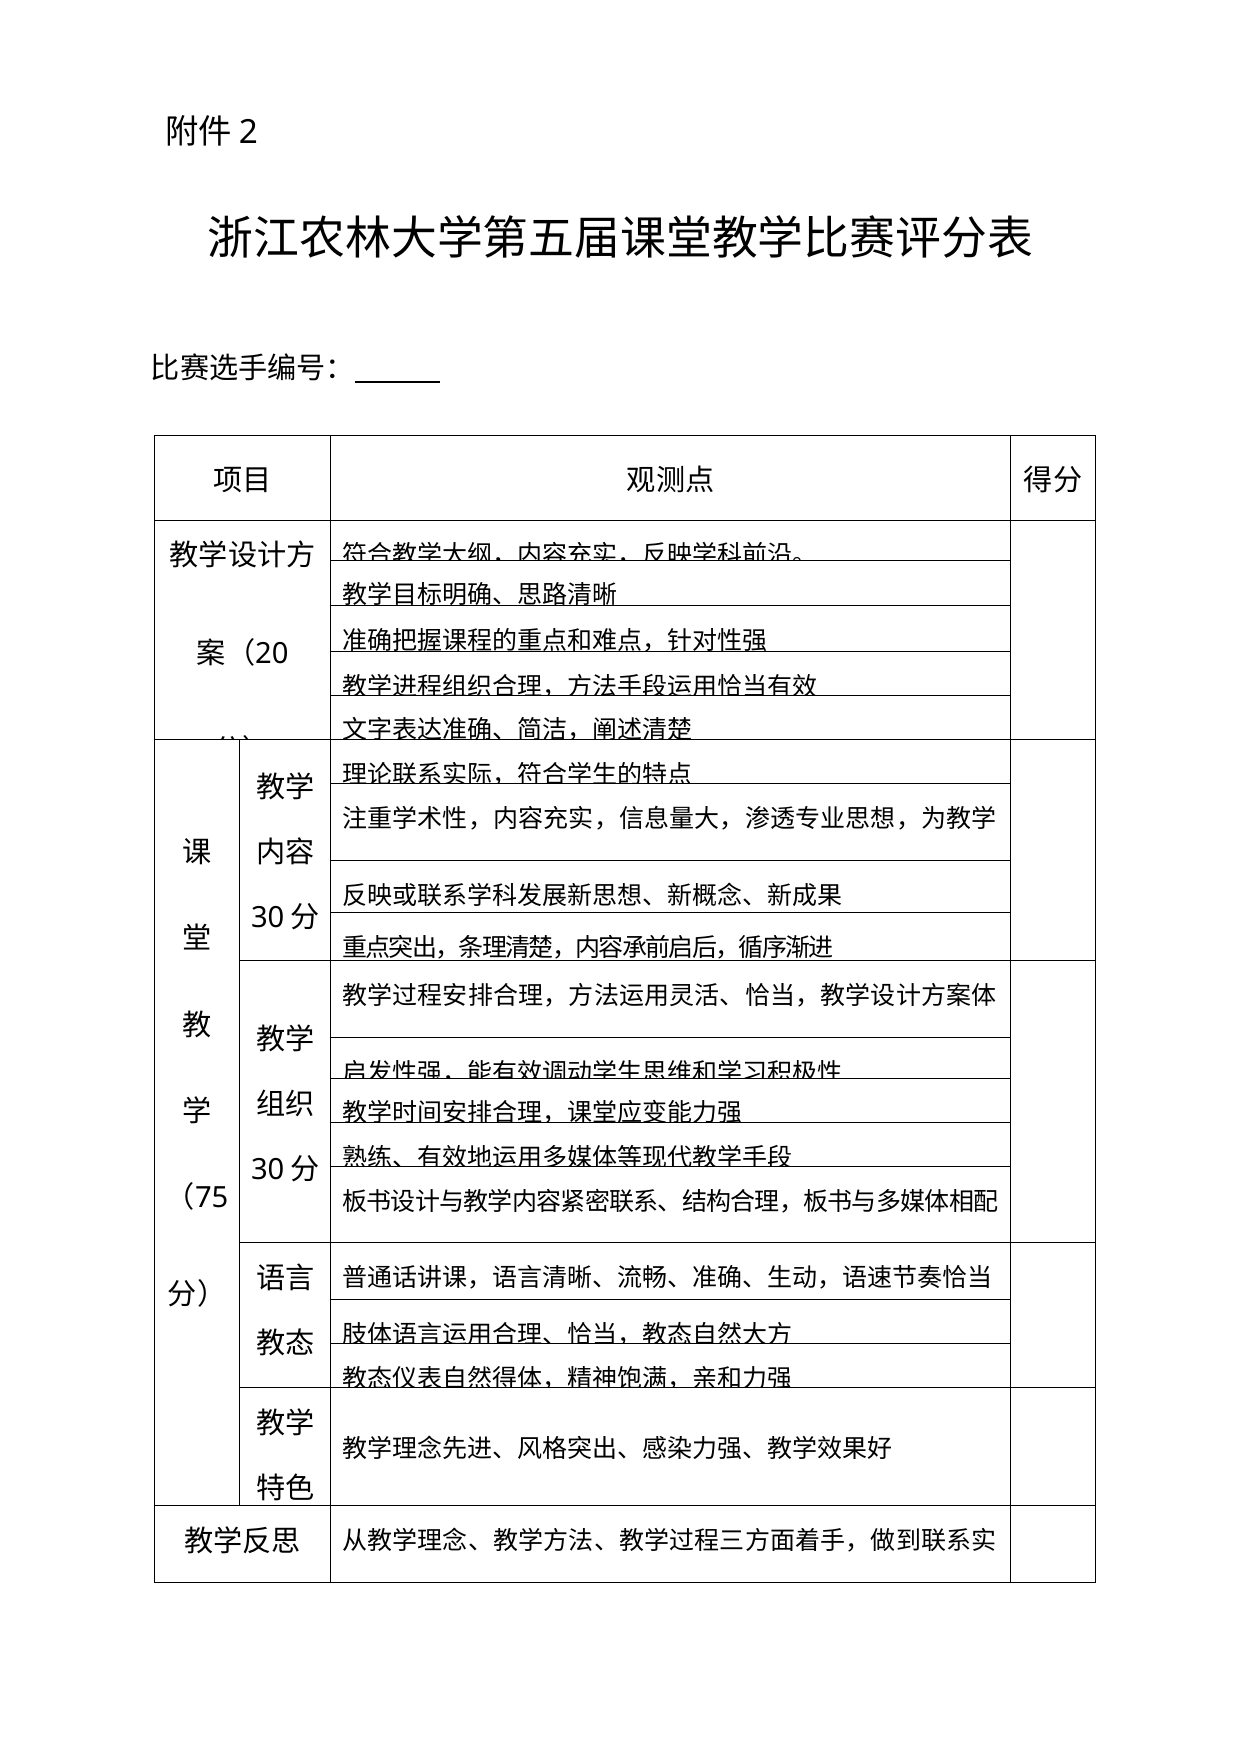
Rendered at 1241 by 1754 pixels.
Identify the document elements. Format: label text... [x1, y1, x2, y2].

table_cell 教学过程安排合理，方法运用灵活、恰当，教学设计方案体现完整 [331, 961, 1010, 1037]
table_cell 教学组织 30分 [240, 961, 330, 1242]
text 比赛选手编号： [151, 333, 1075, 398]
table_cell 教学理念先进、风格突出、感染力强、教学效果好 [331, 1388, 1010, 1505]
table_cell 教学内容 30分 [240, 740, 330, 960]
table_cell 反映或联系学科发展新思想、新概念、新成果 [331, 861, 1010, 912]
table_cell 从教学理念、教学方法、教学过程三方面着手，做到联系实际、思路清晰、观点明确、文理通顺，有感而发 [331, 1506, 1010, 1582]
table_header 得分 [1011, 436, 1095, 519]
table_cell 教态仪表自然得体，精神饱满，亲和力强 [331, 1344, 1010, 1387]
table_cell 肢体语言运用合理、恰当，教态自然大方 [331, 1300, 1010, 1343]
table_cell [1011, 740, 1095, 960]
table_cell 重点突出，条理清楚，内容承前启后，循序渐进 [331, 913, 1010, 960]
table_cell [1011, 1388, 1095, 1505]
table_cell 注重学术性，内容充实，信息量大，渗透专业思想，为教学目标服务 [331, 784, 1010, 860]
table_header 项目 [155, 436, 330, 519]
table_cell 教学目标明确、思路清晰 [331, 561, 1010, 605]
table_cell 教学反思 （5分） [155, 1506, 330, 1582]
table_cell [1011, 1243, 1095, 1387]
table_cell [1011, 961, 1095, 1242]
table_cell 普通话讲课，语言清晰、流畅、准确、生动，语速节奏恰当 [331, 1243, 1010, 1299]
table_cell 教学时间安排合理，课堂应变能力强 [331, 1079, 1010, 1122]
table_cell [1011, 1506, 1095, 1582]
table_header 观测点 [331, 436, 1010, 519]
text 浙江农林大学第五届课堂教学比赛评分表 [165, 186, 1075, 284]
table_cell 课 堂 教 学 （75分） [155, 740, 239, 1505]
table_cell 准确把握课程的重点和难点，针对性强 [331, 606, 1010, 651]
table_cell 熟练、有效地运用多媒体等现代教学手段 [331, 1123, 1010, 1166]
text 附件2 [165, 97, 1075, 162]
table_cell 教学进程组织合理，方法手段运用恰当有效 [331, 652, 1010, 694]
table_cell 文字表达准确、简洁，阐述清楚 [331, 696, 1010, 739]
table_cell 教学设计方案（20分） [155, 521, 330, 739]
table_cell 启发性强，能有效调动学生思维和学习积极性 [331, 1038, 1010, 1077]
table_cell 符合教学大纲，内容充实，反映学科前沿。 [331, 521, 1010, 559]
table_cell 语言教态 10分 [240, 1243, 330, 1387]
table_cell [1011, 521, 1095, 739]
table_cell 理论联系实际，符合学生的特点 [331, 740, 1010, 783]
table_cell 板书设计与教学内容紧密联系、结构合理，板书与多媒体相配合，简洁、工整、美观、大小适当 [331, 1167, 1010, 1242]
table_cell 教学特色 5分 [240, 1388, 330, 1505]
